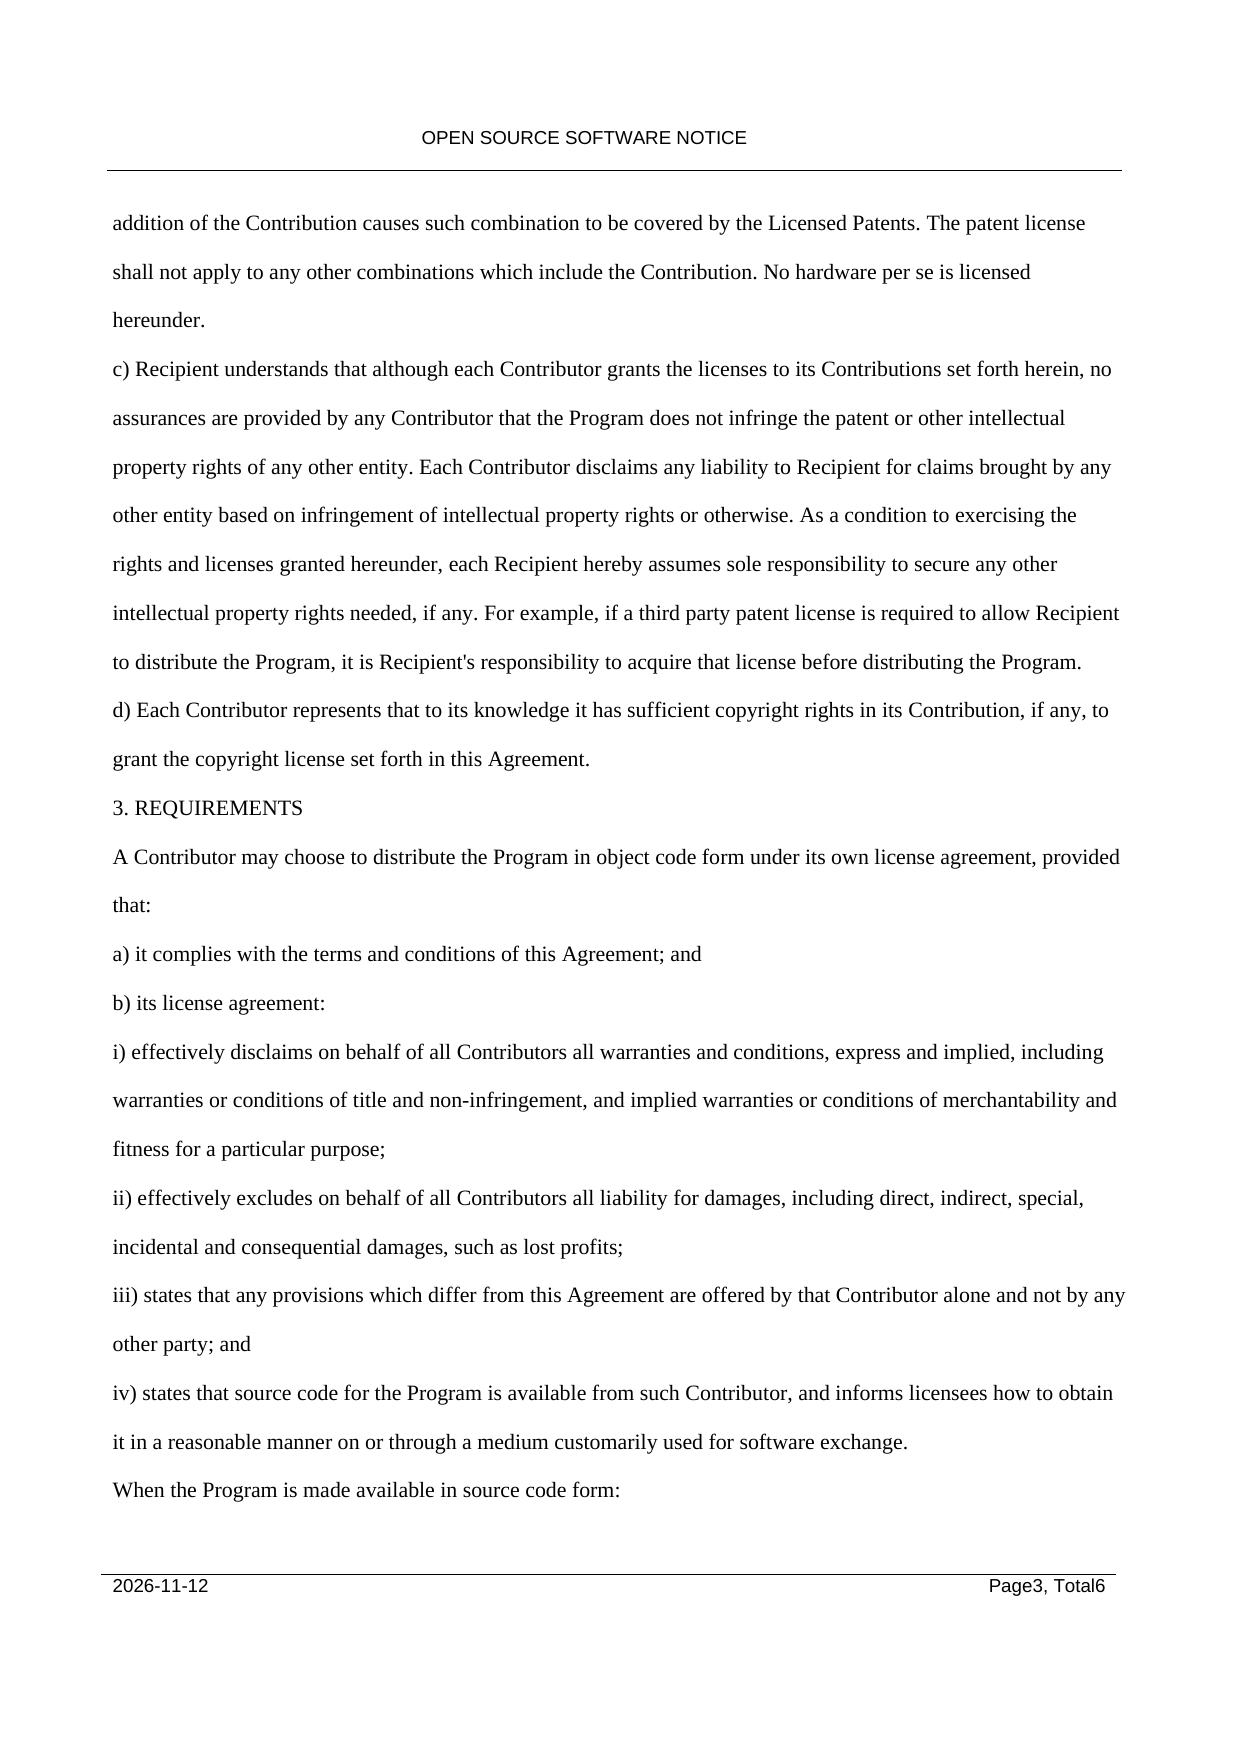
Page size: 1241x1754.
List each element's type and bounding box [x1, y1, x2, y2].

text [112, 206, 1128, 1506]
